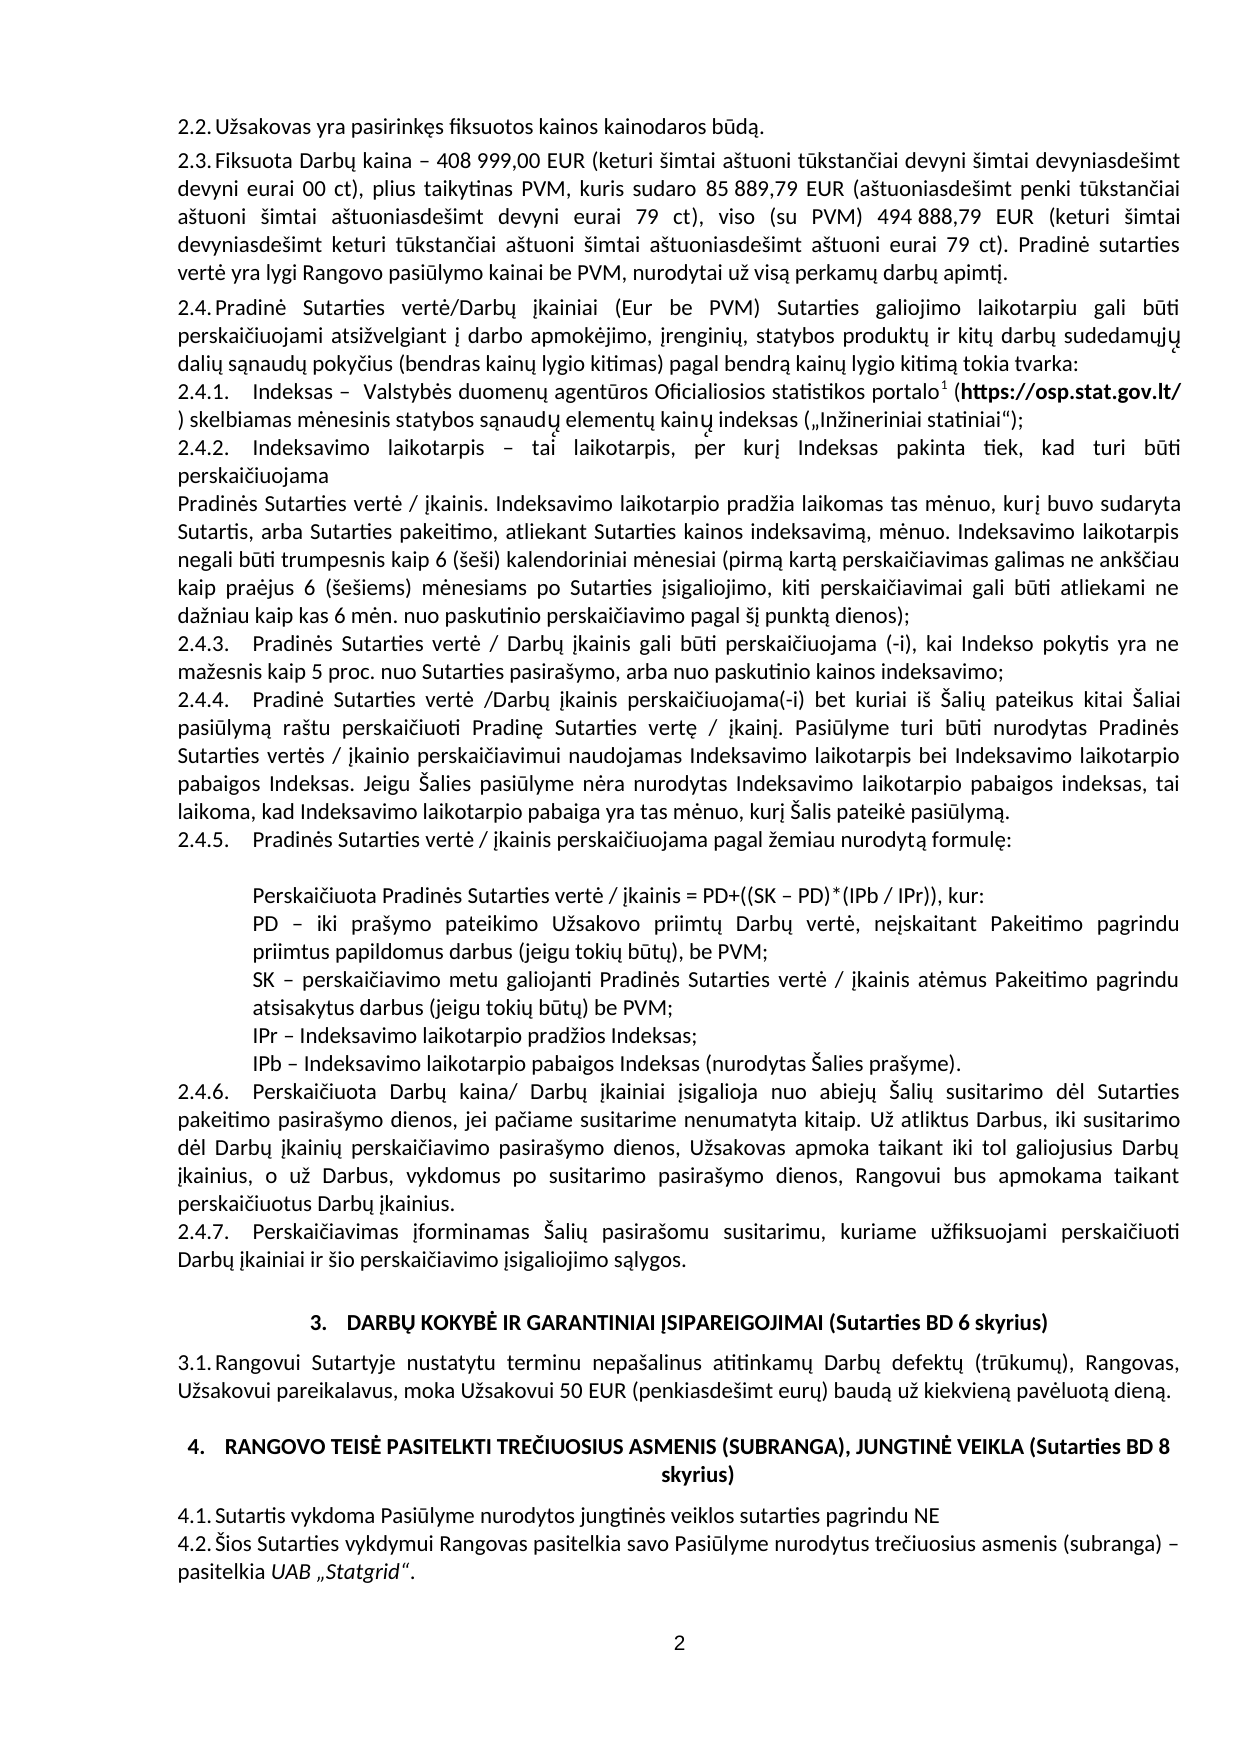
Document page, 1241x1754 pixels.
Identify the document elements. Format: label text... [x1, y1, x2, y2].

list Pradinės Sutarties vertė / įkainis perskaičiuojama pagal žemiau nurodytą formulę: [177, 825, 1181, 853]
list Perskaičiavimas įforminamas Šalių pasirašomu susitarimu, kuriame užfiksuojami perskaičiuoti Darbų įkainiai ir šio perskaičiavimo įsigaliojimo sąlygos. [177, 1217, 1181, 1273]
list PD – iki prašymo pateikimo Užsakovo priimtų Darbų vertė, neįskaitant Pakeitimo pagrindu priimtus papildomus darbus (jeigu tokių būtų), be PVM; [252, 909, 1181, 965]
list Sutartis vykdoma Pasiūlyme nurodytos jungtinės veiklos sutarties pagrindu NE [177, 1501, 1181, 1529]
list IPr – Indeksavimo laikotarpio pradžios Indeksas; [252, 1021, 1181, 1049]
list Indeksas – Valstybės duomenų agentūros Oficialiosios statistikos portalo1 (https://osp.stat.gov.lt/ ) skelbiamas mėnesinis statybos sąnaudų̨ elementų kainų̨ indeksas („Inžineriniai statiniai“); [177, 377, 1181, 433]
list Perskaičiuota Pradinės Sutarties vertė / įkainis = PD+((SK – PD)*(IPb / IPr)), kur: [252, 881, 1181, 909]
list Pradinė Sutarties vertė /Darbų įkainis perskaičiuojama(-i) bet kuriai iš Šalių pateikus kitai Šaliai pasiūlymą raštu perskaičiuoti Pradinę Sutarties vertę / įkainį. Pasiūlyme turi būti nurodytas Pradinės Sutarties vertės / įkainio perskaičiavimui naudojamas Indeksavimo laikotarpis bei Indeksavimo laikotarpio pabaigos Indeksas. Jeigu Šalies pasiūlyme nėra nurodytas Indeksavimo laikotarpio pabaigos indeksas, tai laikoma, kad Indeksavimo laikotarpio pabaiga yra tas mėnuo, kurį Šalis pateikė pasiūlymą. [177, 685, 1181, 825]
list Užsakovas yra pasirinkęs fiksuotos kainos kainodaros būdą. [177, 112, 1181, 140]
list Indeksavimo laikotarpis – tai laikotarpis, per kurį Indeksas pakinta tiek, kad turi būti perskaičiuojama Pradinės Sutarties vertė / įkainis. Indeksavimo laikotarpio pradžia laikomas tas mėnuo, kurį buvo sudaryta Sutartis, arba Sutarties pakeitimo, atliekant Sutarties kainos indeksavimą, mėnuo. Indeksavimo laikotarpis negali būti trumpesnis kaip 6 (šeši) kalendoriniai mėnesiai (pirmą kartą perskaičiavimas galimas ne ankščiau kaip praėjus 6 (šešiems) mėnesiams po Sutarties įsigaliojimo, kiti perskaičiavimai gali būti atliekami ne dažniau kaip kas 6 mėn. nuo paskutinio perskaičiavimo pagal šį punktą dienos); [177, 433, 1181, 629]
list Pradinė Sutarties vertė/Darbų įkainiai (Eur be PVM) Sutarties galiojimo laikotarpiu gali būti perskaičiuojami atsižvelgiant į darbo apmokėjimo, įrenginių, statybos produktų ir kitų darbų sudedamųjų̨ dalių sąnaudų pokyčius (bendras kainų lygio kitimas) pagal bendrą kainų lygio kitimą tokia tvarka: [177, 293, 1181, 377]
list SK – perskaičiavimo metu galiojanti Pradinės Sutarties vertė / įkainis atėmus Pakeitimo pagrindu atsisakytus darbus (jeigu tokių būtų) be PVM; [252, 965, 1181, 1021]
list DARBŲ KOKYBĖ IR GARANTINIAI ĮSIPAREIGOJIMAI (Sutarties BD 6 skyrius) [177, 1308, 1181, 1336]
list Šios Sutarties vykdymui Rangovas pasitelkia savo Pasiūlyme nurodytus trečiuosius asmenis (subranga) – pasitelkia UAB „Statgrid“. [177, 1529, 1181, 1585]
list Fiksuota Darbų kaina – 408 999,00 EUR (keturi šimtai aštuoni tūkstančiai devyni šimtai devyniasdešimt devyni eurai 00 ct), plius taikytinas PVM, kuris sudaro 85 889,79 EUR (aštuoniasdešimt penki tūkstančiai aštuoni šimtai aštuoniasdešimt devyni eurai 79 ct), viso (su PVM) 494 888,79 EUR (keturi šimtai devyniasdešimt keturi tūkstančiai aštuoni šimtai aštuoniasdešimt aštuoni eurai 79 ct). Pradinė sutarties vertė yra lygi Rangovo pasiūlymo kainai be PVM, nurodytai už visą perkamų darbų apimtį. [177, 146, 1181, 287]
list Pradinės Sutarties vertė / Darbų įkainis gali būti perskaičiuojama (-i), kai Indekso pokytis yra ne mažesnis kaip 5 proc. nuo Sutarties pasirašymo, arba nuo paskutinio kainos indeksavimo; [177, 629, 1181, 685]
list Perskaičiuota Darbų kaina/ Darbų įkainiai įsigalioja nuo abiejų Šalių susitarimo dėl Sutarties pakeitimo pasirašymo dienos, jei pačiame susitarime nenumatyta kitaip. Už atliktus Darbus, iki susitarimo dėl Darbų įkainių perskaičiavimo pasirašymo dienos, Užsakovas apmoka taikant iki tol galiojusius Darbų įkainius, o už Darbus, vykdomus po susitarimo pasirašymo dienos, Rangovui bus apmokama taikant perskaičiuotus Darbų įkainius. [177, 1077, 1181, 1217]
list RANGOVO TEISĖ PASITELKTI TREČIUOSIUS ASMENIS (SUBRANGA), JUNGTINĖ VEIKLA (Sutarties BD 8 skyrius) [177, 1432, 1181, 1488]
list IPb – Indeksavimo laikotarpio pabaigos Indeksas (nurodytas Šalies prašyme). [252, 1049, 1181, 1077]
list Rangovui Sutartyje nustatytu terminu nepašalinus atitinkamų Darbų defektų (trūkumų), Rangovas, Užsakovui pareikalavus, moka Užsakovui 50 EUR (penkiasdešimt eurų) baudą už kiekvieną pavėluotą dieną. [177, 1348, 1181, 1404]
